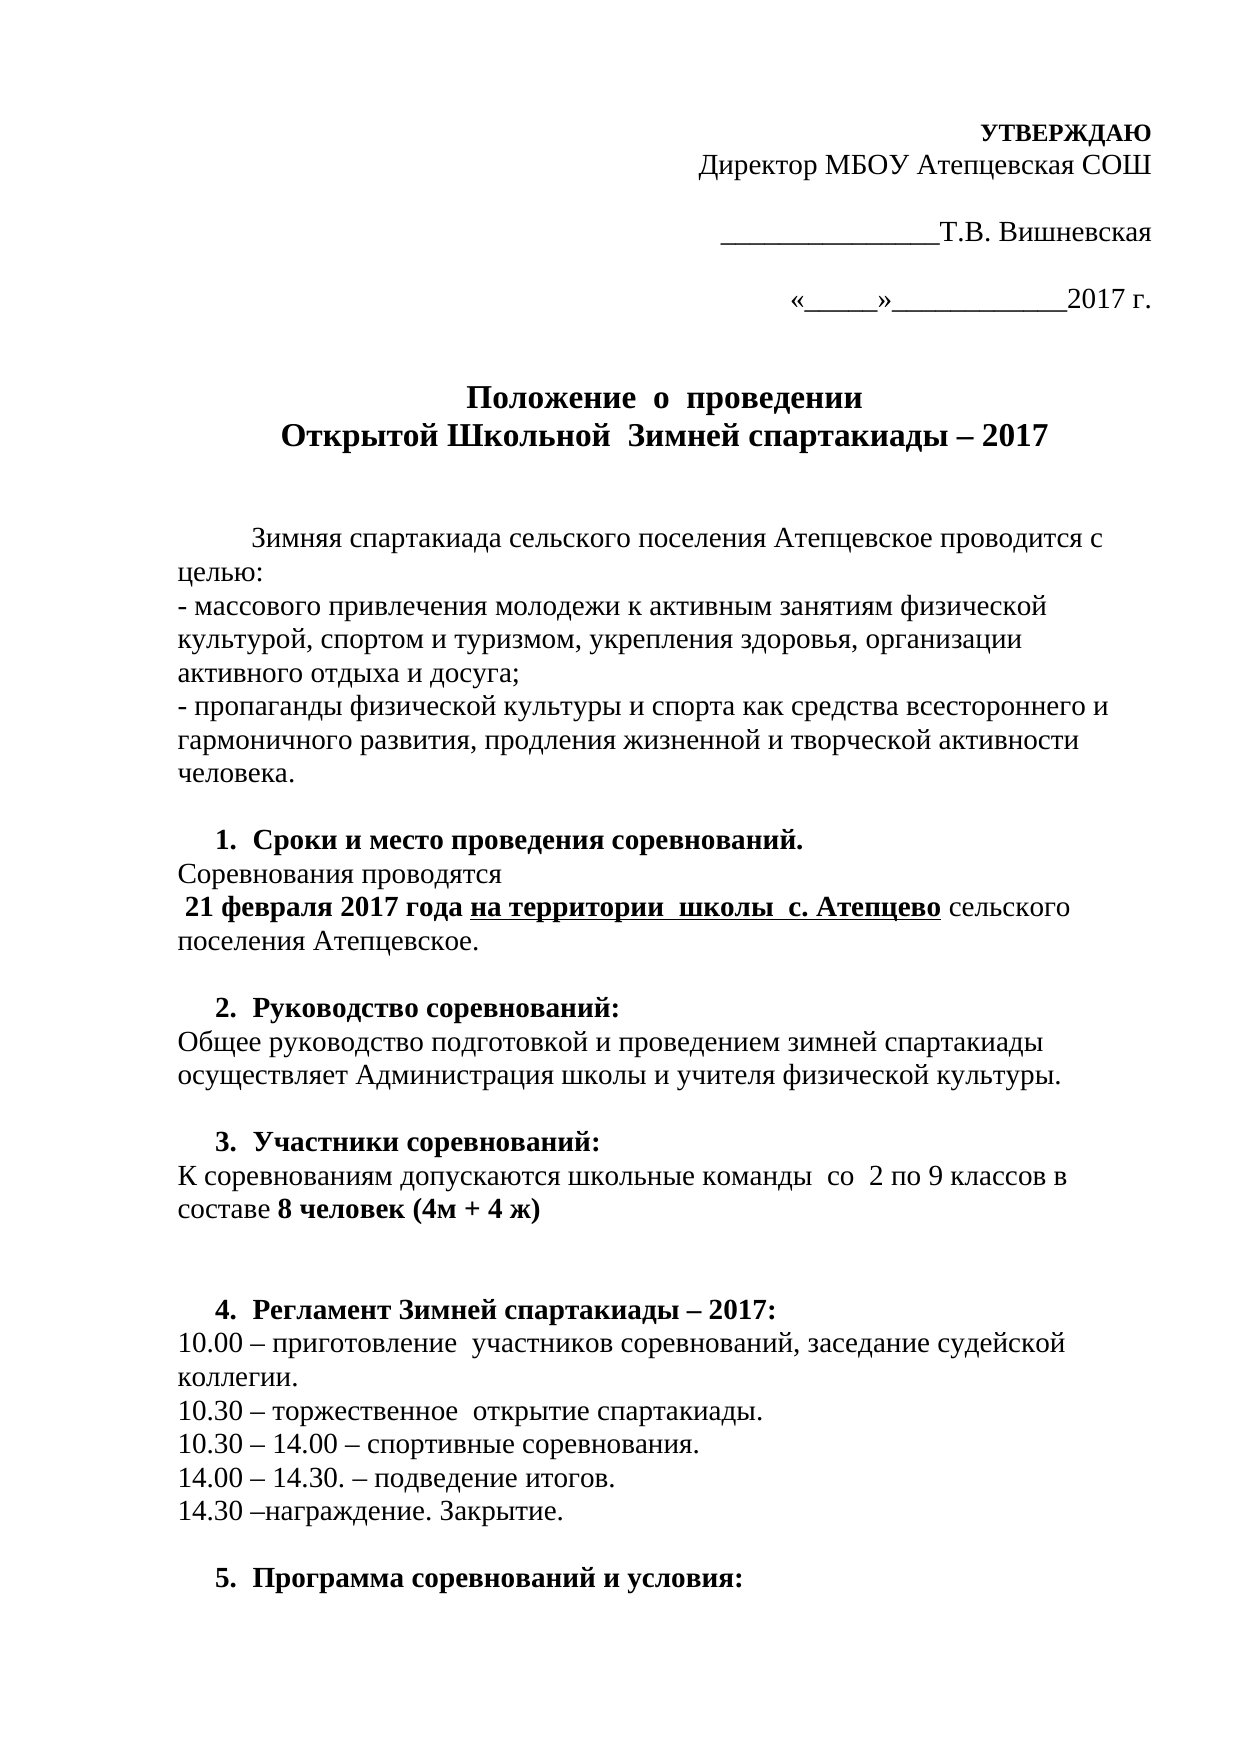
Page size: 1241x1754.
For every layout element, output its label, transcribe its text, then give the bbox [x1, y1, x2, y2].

list Сроки и место проведения соревнований. [215, 822, 1152, 856]
text «_____»____________2017 г. [177, 281, 1152, 314]
text К соревнованиям допускаются школьные команды со 2 по 9 классов в составе 8 человек (4м + 4 ж) [177, 1158, 1152, 1225]
list Руководство соревнований: [215, 990, 1152, 1024]
text Положение о проведении [177, 377, 1152, 415]
text Зимняя спартакиада сельского поселения Атепцевское проводится с целью: [177, 521, 1152, 588]
text Соревнования проводятся [177, 856, 1152, 889]
list Программа соревнований и условия: [215, 1560, 1152, 1594]
text 10.00 – приготовление участников соревнований, заседание судейской коллегии. [177, 1326, 1152, 1393]
text _______________Т.В. Вишневская [177, 214, 1152, 247]
text 10.30 – 14.00 – спортивные соревнования. [177, 1426, 1152, 1460]
list Регламент Зимней спартакиады – 2017: [215, 1292, 1152, 1326]
text - массового привлечения молодежи к активным занятиям физической культурой, спортом и туризмом, укрепления здоровья, организации активного отдыха и досуга; [177, 588, 1152, 688]
text 21 февраля 2017 года на территории школы с. Атепцево сельского поселения Атепцевское. [177, 889, 1152, 957]
text 14.30 –награждение. Закрытие. [177, 1493, 1152, 1527]
text УТВЕРЖДАЮ [177, 118, 1152, 147]
text - пропаганды физической культуры и спорта как средства всестороннего и гармоничного развития, продления жизненной и творческой активности человека. [177, 688, 1152, 789]
text 10.30 – торжественное открытие спартакиады. [177, 1393, 1152, 1426]
text Общее руководство подготовкой и проведением зимней спартакиады осуществляет Администрация школы и учителя физической культуры. [177, 1024, 1152, 1091]
text Открытой Школьной Зимней спартакиады – 2017 [177, 415, 1152, 453]
list Участники соревнований: [215, 1124, 1152, 1158]
text 14.00 – 14.30. – подведение итогов. [177, 1460, 1152, 1493]
text Директор МБОУ Атепцевская СОШ [177, 147, 1152, 180]
